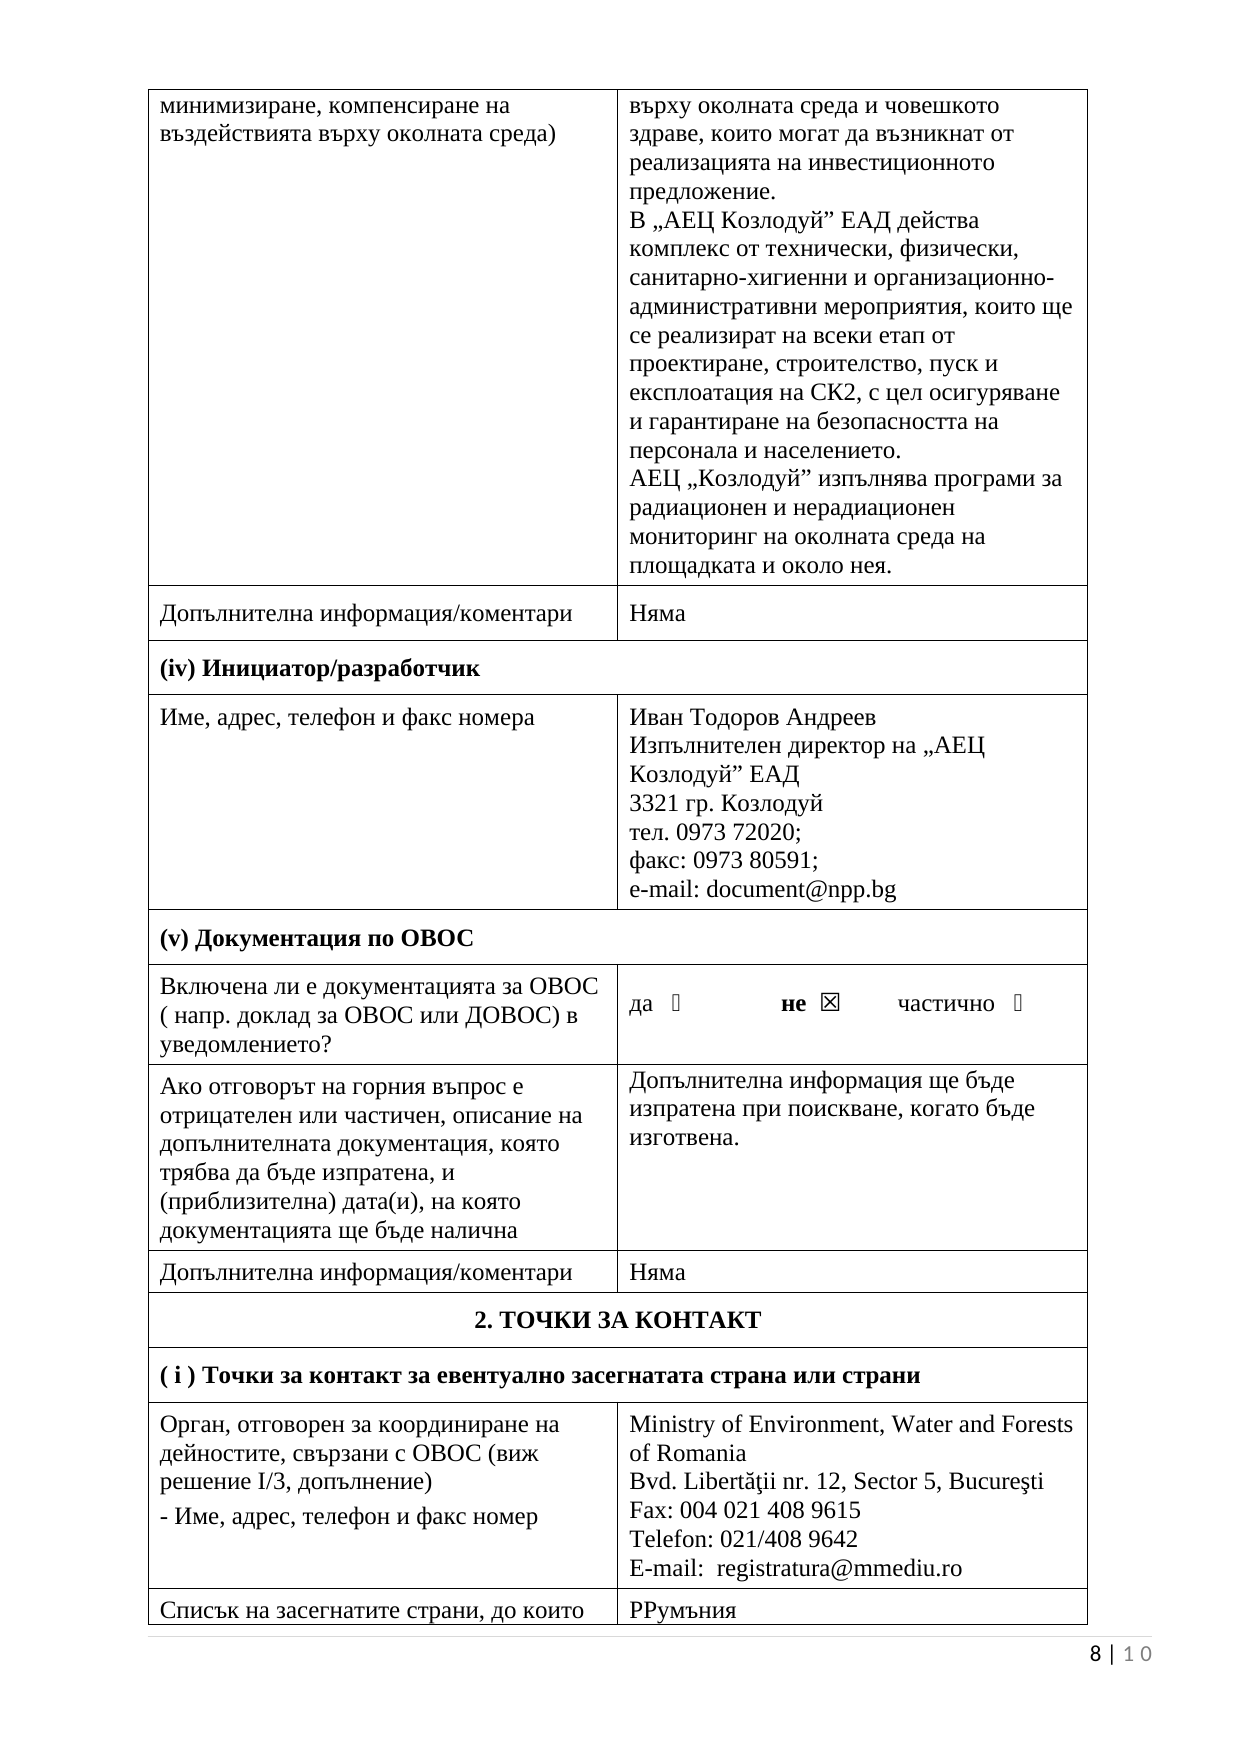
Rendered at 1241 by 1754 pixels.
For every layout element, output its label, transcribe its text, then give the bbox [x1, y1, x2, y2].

table_cell (v) Документация по ОВОС [149, 910, 1087, 964]
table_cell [618, 90, 1087, 585]
table_cell Включена ли е документацията за ОВОС ( напр. доклад за ОВОС или ДОВОС) в уведомлението? [149, 965, 617, 1064]
table_cell РРумъния [618, 1589, 1087, 1624]
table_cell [149, 1589, 617, 1624]
table_cell Допълнителна информация/коментари [149, 1251, 617, 1292]
table_cell ( i ) Точки за контакт за евентуално засегнатата страна или страни [149, 1348, 1087, 1402]
table_cell Иван Тодоров Андреев Изпълнителен директор на „АЕЦ Козлодуй” ЕАД 3321 гр. Козлодуй тел. 0973 72020; факс: 0973 80591; е-mail: document@npp.bg [618, 695, 1087, 909]
table_cell (iv) Инициатор/разработчик [149, 641, 1087, 694]
table_cell Име, адрес, телефон и факс номера [149, 695, 617, 909]
table_cell Допълнителна информация ще бъде изпратена при поискване, когато бъде изготвена. [618, 1065, 1087, 1250]
table_cell Ако отговорът на горния въпрос е отрицателен или частичен, описание на допълнителната документация, която трябва да бъде изпратена, и (приблизителна) дата(и), на която документацията ще бъде налична [149, 1065, 617, 1250]
table_cell Допълнителна информация/коментари [149, 586, 617, 639]
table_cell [149, 1403, 617, 1588]
table_cell да не частично [618, 965, 1087, 1064]
table_cell 2. ТОЧКИ ЗА КОНТАКТ [149, 1293, 1087, 1347]
table_cell Няма [618, 586, 1087, 639]
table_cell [149, 90, 617, 585]
table_cell Ministry of Environment, Water and Forests of Romania Bvd. Libertăţii nr. 12, Sector 5, Bucureşti Fax: 004 021 408 9615 Telefon: 021/408 9642 E-mail: registratura@mmediu.ro [618, 1403, 1087, 1588]
table_cell Няма [618, 1251, 1087, 1292]
